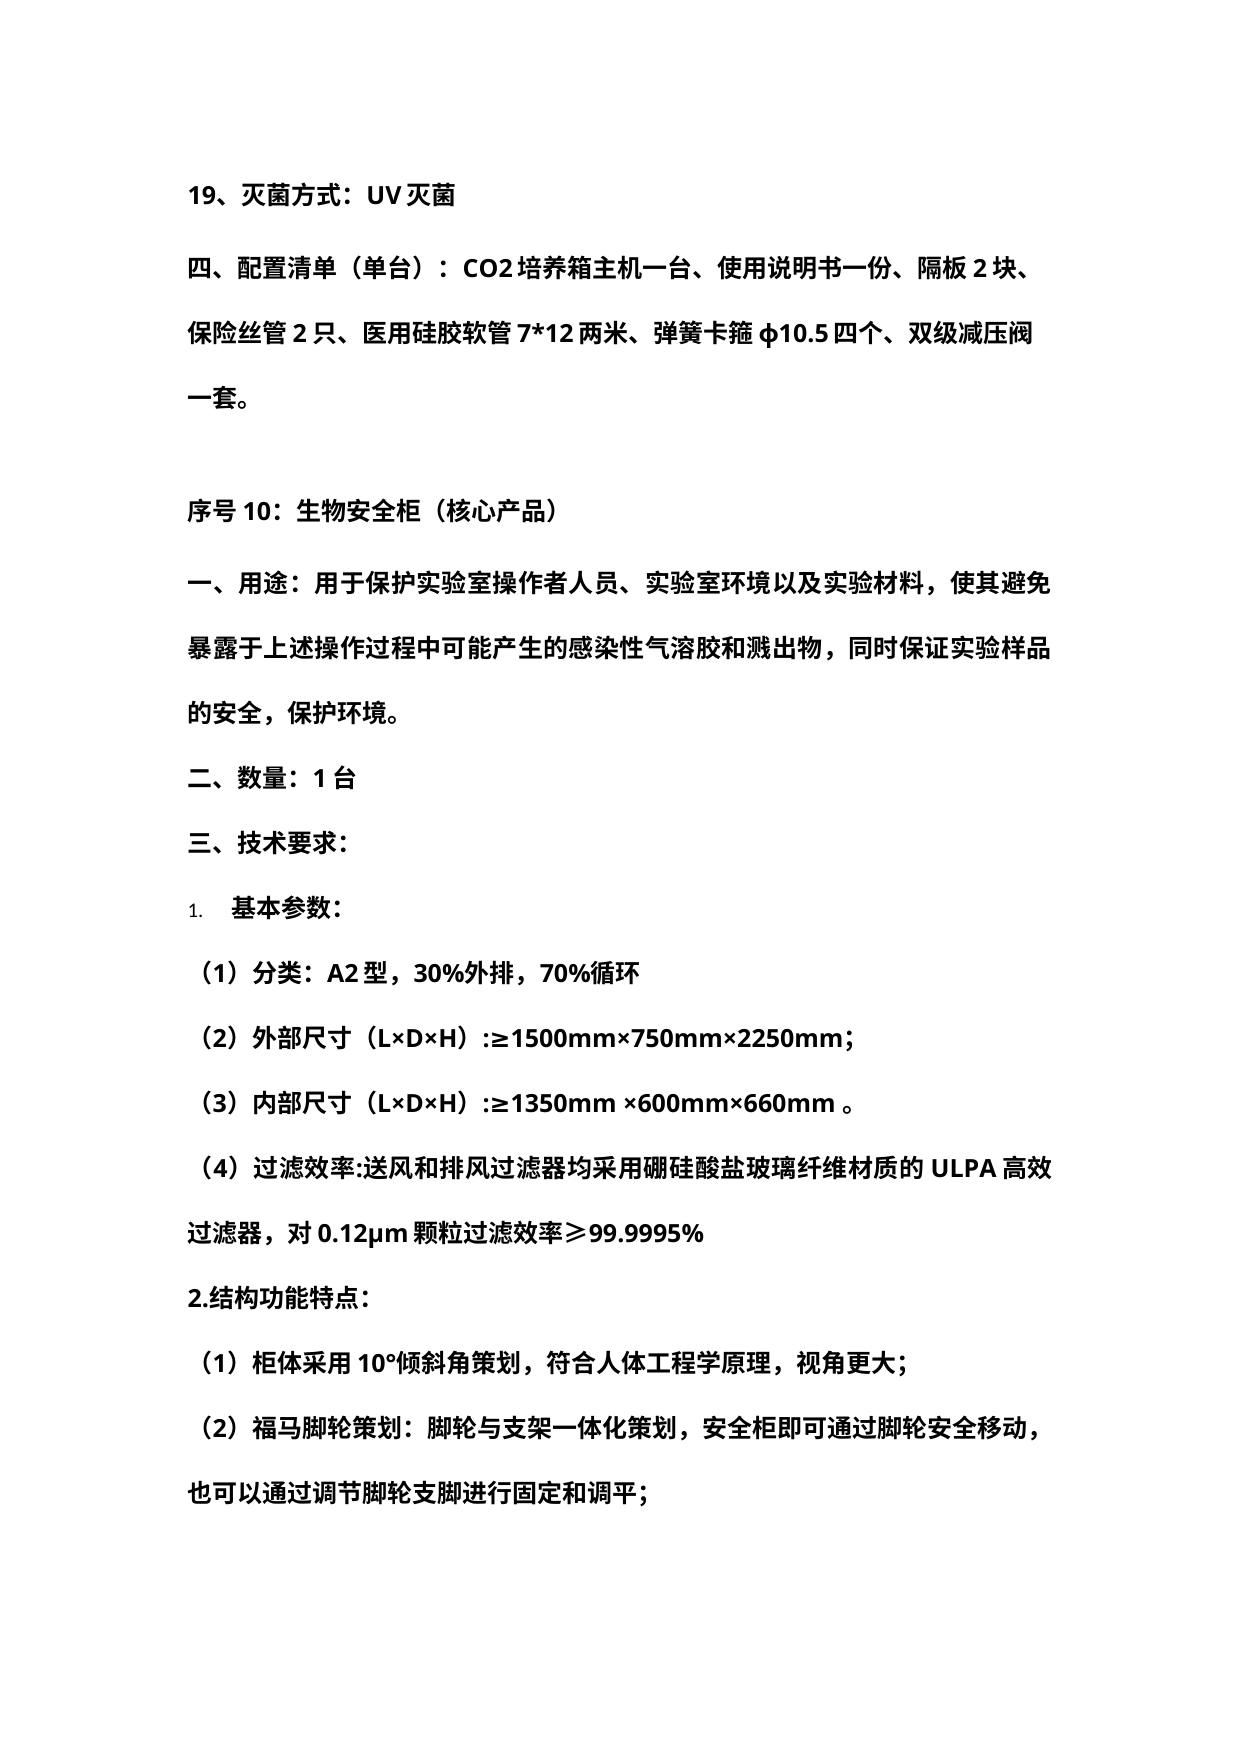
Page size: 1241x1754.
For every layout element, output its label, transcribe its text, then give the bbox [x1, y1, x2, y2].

text （2）外部尺寸（L×D×H）:≥1500mm×750mm×2250mm； [187, 1006, 1053, 1071]
text 一、用途：用于保护实验室操作者人员、实验室环境以及实验材料，使其避免暴露于上述操作过程中可能产生的感染性气溶胶和溅出物，同时保证实验样品的安全，保护环境。 [187, 551, 1053, 746]
text 19、灭菌方式：UV灭菌 [187, 162, 1053, 227]
text 四、配置清单（单台）：CO2培养箱主机一台、使用说明书一份、隔板2块、保险丝管2只、医用硅胶软管7*12两米、弹簧卡箍ɸ10.5四个、双级减压阀一套。 [187, 235, 1053, 430]
text （4）过滤效率:送风和排风过滤器均采用硼硅酸盐玻璃纤维材质的ULPA高效过滤器，对0.12μm颗粒过滤效率≥99.9995% [187, 1136, 1053, 1266]
text 三、技术要求： [187, 811, 1053, 876]
text （2）福马脚轮策划：脚轮与支架一体化策划，安全柜即可通过脚轮安全移动，也可以通过调节脚轮支脚进行固定和调平； [187, 1396, 1053, 1526]
text （1）柜体采用10°倾斜角策划，符合人体工程学原理，视角更大； [187, 1331, 1053, 1396]
text 二、数量：1台 [187, 746, 1053, 811]
text 序号10：生物安全柜（核心产品） [187, 478, 1053, 543]
list 基本参数： [187, 876, 1053, 941]
text 2.结构功能特点： [187, 1266, 1053, 1331]
text （3）内部尺寸（L×D×H）:≥1350mm ×600mm×660mm 。 [187, 1071, 1053, 1136]
text （1）分类：A2型，30%外排，70%循环 [187, 941, 1053, 1006]
